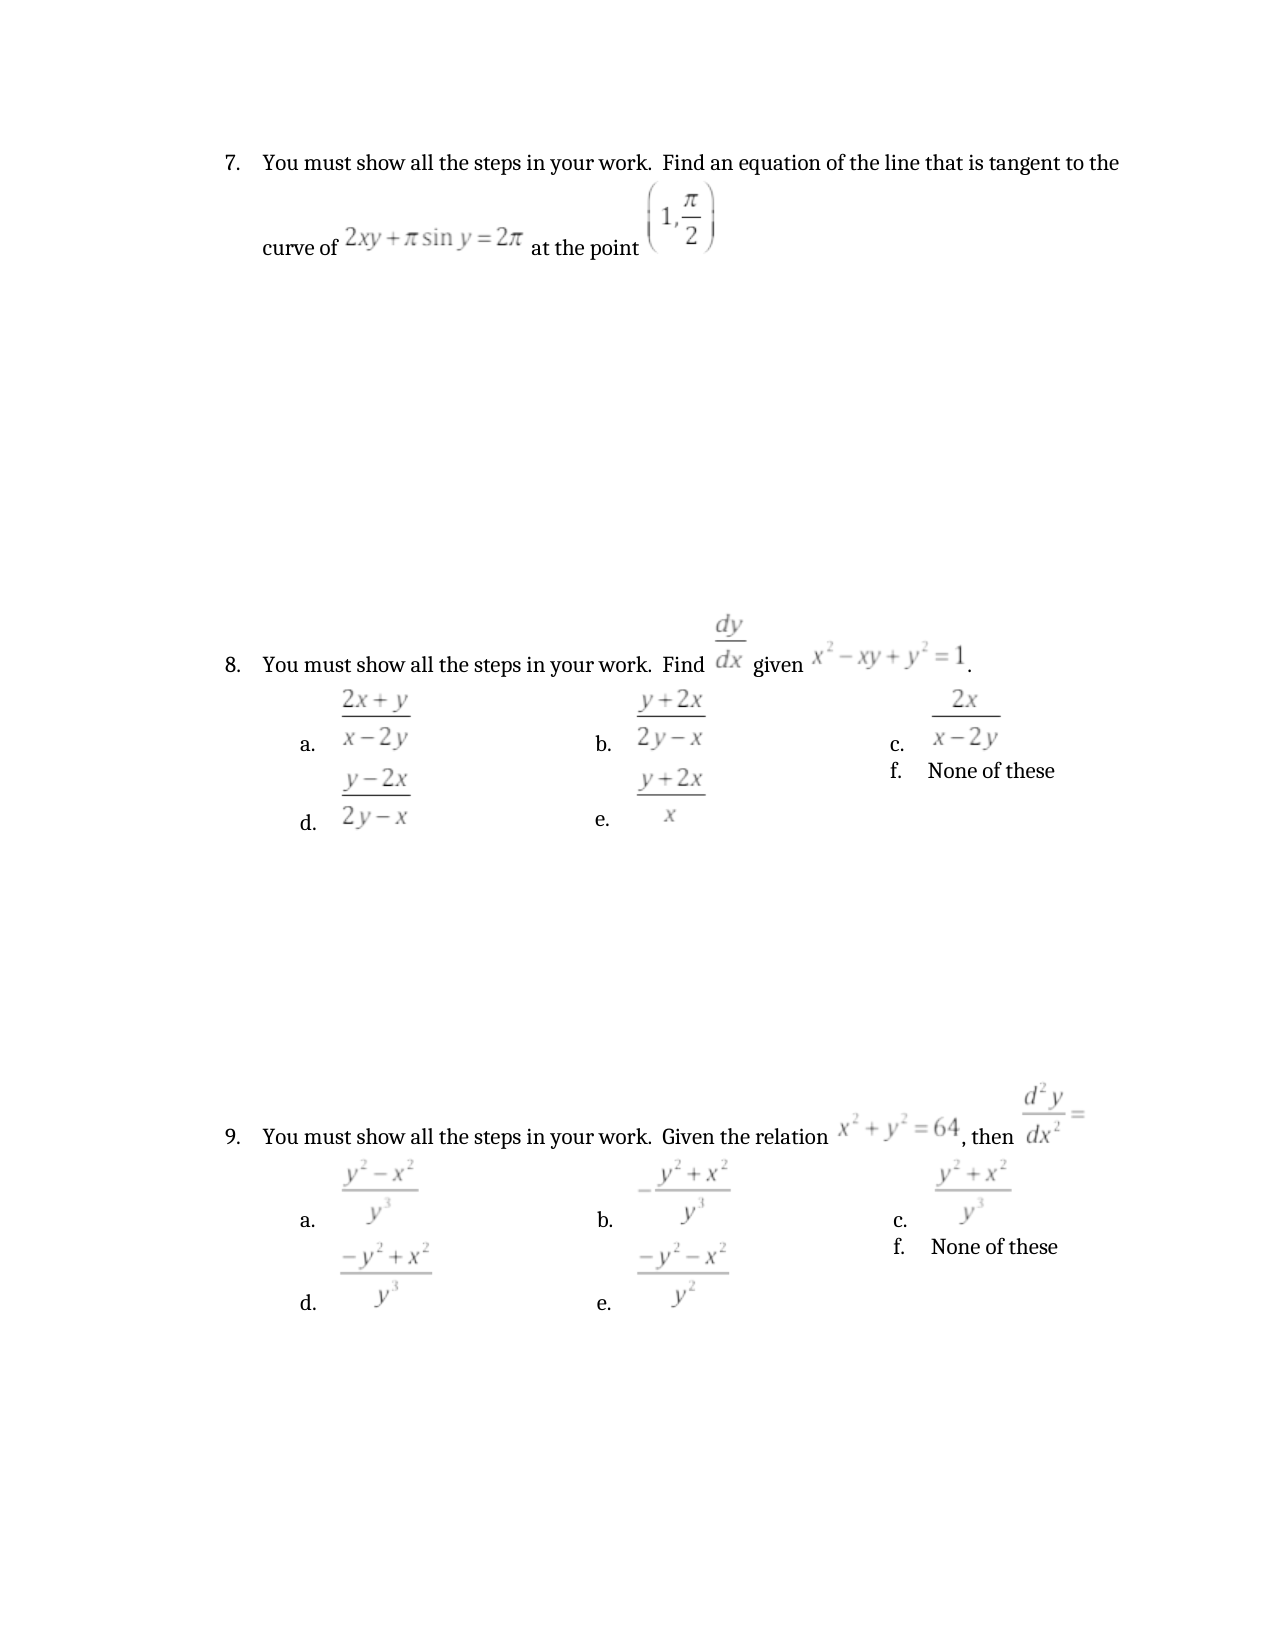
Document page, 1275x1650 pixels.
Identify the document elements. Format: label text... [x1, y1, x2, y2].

table_cell [548, 1234, 844, 1317]
list You must show all the steps in your work. Find given . [225, 604, 1125, 678]
table_cell [251, 758, 546, 837]
list You must show all the steps in your work. Find an equation of the line that is tangent to the curve of at the point [225, 150, 1125, 261]
table_cell [546, 758, 841, 837]
table_header [546, 678, 841, 757]
table_cell [251, 1234, 548, 1317]
table_header [251, 1150, 548, 1234]
list You must show all the steps in your work. Given the relation , then [225, 1074, 1125, 1150]
table_header [844, 1150, 1136, 1234]
table_cell None of these [841, 758, 1136, 837]
table_header [251, 678, 546, 757]
table_header [841, 678, 1136, 757]
table_cell None of these [844, 1234, 1136, 1317]
table_header [548, 1150, 844, 1234]
